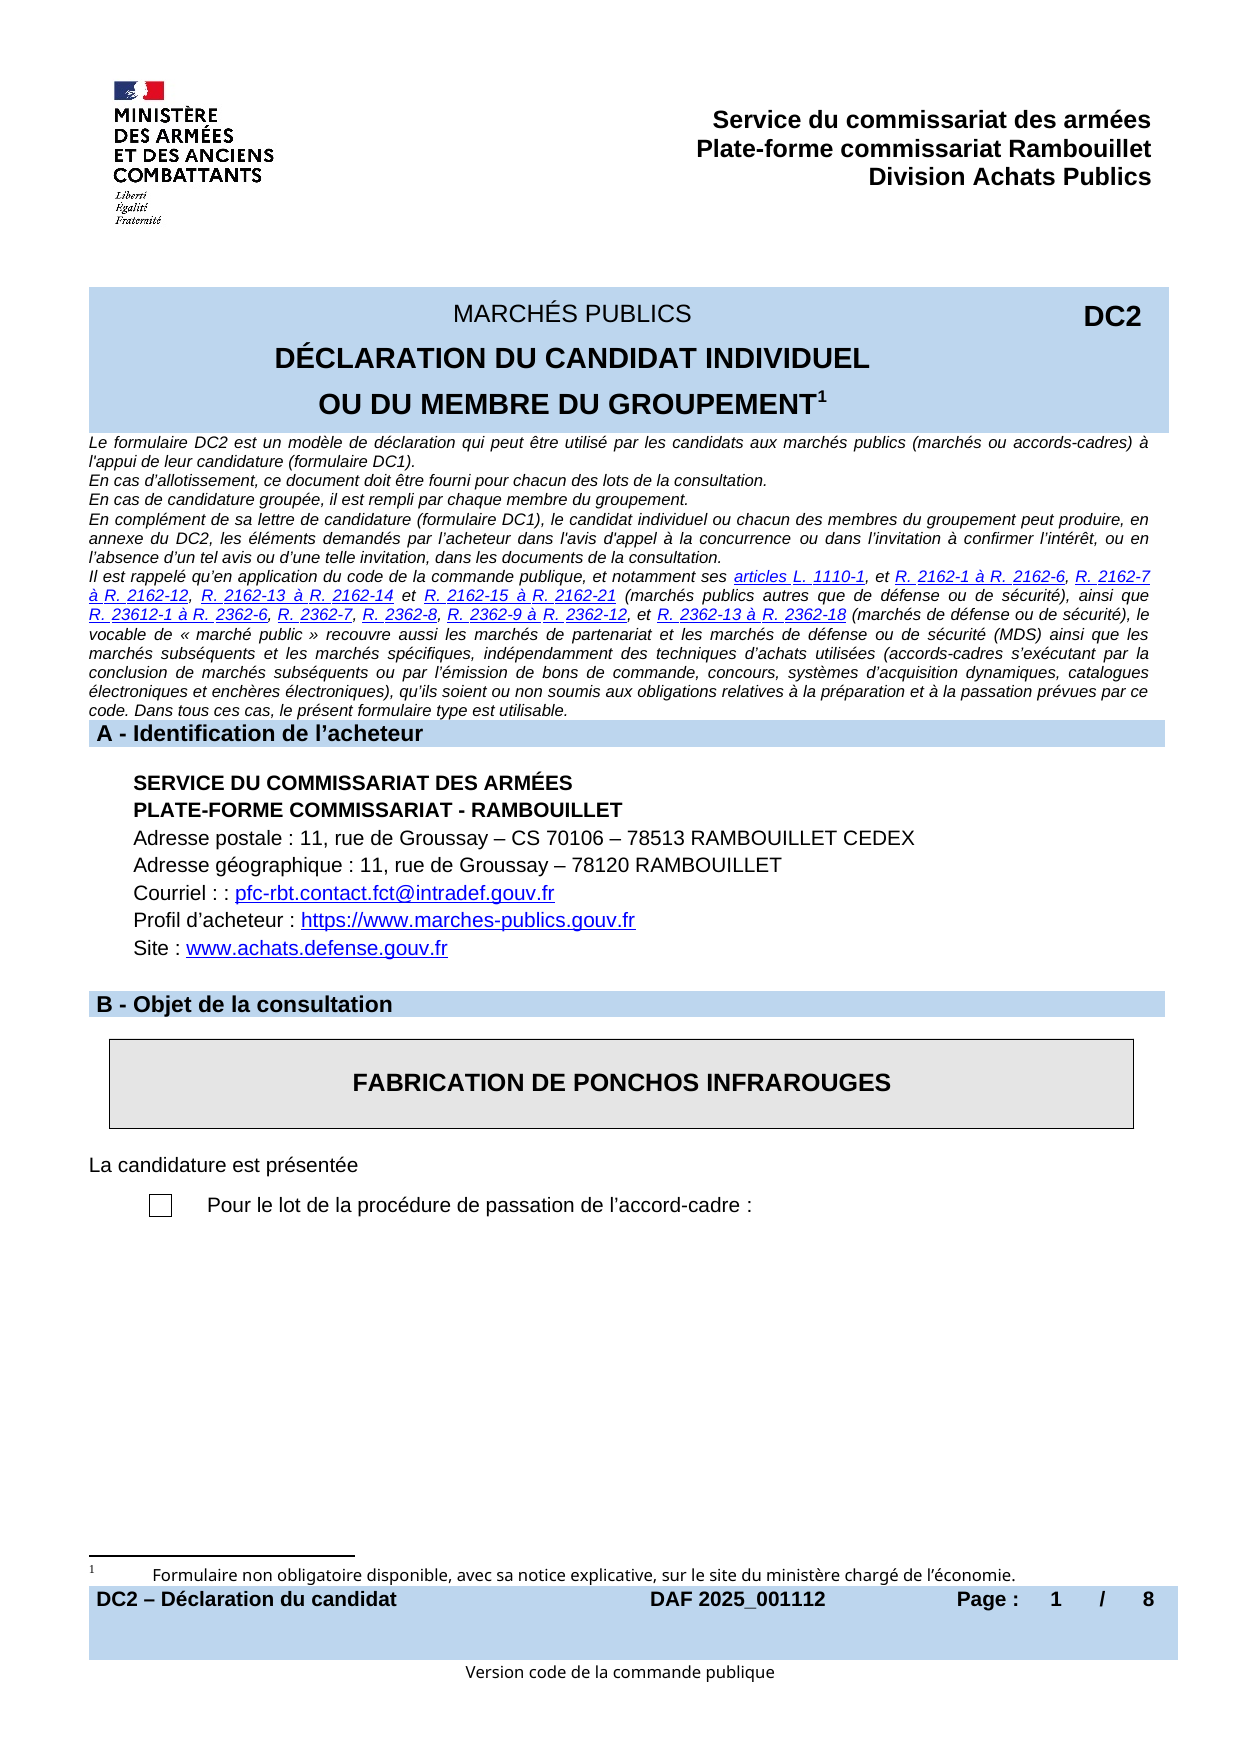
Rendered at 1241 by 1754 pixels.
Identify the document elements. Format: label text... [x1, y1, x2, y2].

text En cas de candidature groupée, il est rempli par chaque membre du groupement. [89, 490, 1152, 509]
table_header B - Objet de la consultation [89, 991, 1165, 1017]
text Site : www.achats.defense.gouv.fr [133, 936, 1152, 959]
text Profil d’acheteur : https://www.marches-publics.gouv.fr [133, 908, 1152, 932]
text Service du commissariat des armées [89, 105, 1152, 133]
text Courriel : : pfc-rbt.contact.fct@intradef.gouv.fr [133, 881, 1152, 904]
text Adresse postale : 11, rue de Groussay – CS 70106 – 78513 RAMBOUILLET CEDEX [133, 826, 1152, 849]
text PLATE-FORME COMMISSARIAT - RAMBOUILLET [133, 798, 1152, 822]
text FABRICATION DE PONCHOS INFRAROUGES [110, 1067, 1133, 1096]
list Pour le lot de la procédure de passation de l’accord-cadre : [134, 1193, 1152, 1217]
table_header DC2 [1056, 287, 1169, 433]
table_header A - Identification de l’acheteur [89, 720, 1165, 747]
text Adresse géographique : 11, rue de Groussay – 78120 RAMBOUILLET [133, 853, 1152, 877]
picture [96, 63, 291, 105]
list La candidature est présentée [89, 1153, 1152, 1177]
text Il est rappelé qu’en application du code de la commande publique, et notamment ses articles L. 1110-1, et R. 2162-1 à R. 2162-6, R. 2162-7 à R. 2162-12, R. 2162-13 à R. 2162-14 et R. 2162-15 à R. 2162-21 (marchés publics autres que de défense ou de sécurité), ainsi que R. 23612-1 à R. 2362-6, R. 2362-7, R. 2362-8, R. 2362-9 à R. 2362-12, et R. 2362-13 à R. 2362-18 (marchés de défense ou de sécurité), le vocable de « marché public » recouvre aussi les marchés de partenariat et les marchés de défense ou de sécurité (MDS) ainsi que les marchés subséquents et les marchés spécifiques, indépendamment des techniques d’achats utilisées (accords-cadres s’exécutant par la conclusion de marchés subséquents ou par l’émission de bons de commande, concours, systèmes d’acquisition dynamiques, catalogues électroniques et enchères électroniques), qu’ils soient ou non soumis aux obligations relatives à la préparation et à la passation prévues par ce code. Dans tous ces cas, le présent formulaire type est utilisable. [89, 567, 1152, 720]
picture [96, 191, 291, 215]
text Plate-forme commissariat Rambouillet [89, 133, 1152, 162]
subtitle Le formulaire DC2 est un modèle de déclaration qui peut être utilisé par les candidats aux marchés publics (marchés ou accords-cadres) à l'appui de leur candidature (formulaire DC1). [89, 433, 1152, 471]
table_header MARCHÉS PUBLICS DÉCLARATION DU candidat INDIVIDUEL OU DU MEMBRE DU GROUPEMENT [89, 287, 1056, 433]
text En complément de sa lettre de candidature (formulaire DC1), le candidat individuel ou chacun des membres du groupement peut produire, en annexe du DC2, les éléments demandés par l’acheteur dans l'avis d'appel à la concurrence ou dans l’invitation à confirmer l’intérêt, ou en l’absence d’un tel avis ou d’une telle invitation, dans les documents de la consultation. [89, 509, 1152, 567]
text SERVICE DU COMMISSARIAT DES ARMÉES [133, 771, 1152, 794]
table_header [89, 215, 1174, 239]
subtitle En cas d’allotissement, ce document doit être fourni pour chacun des lots de la consultation. [89, 471, 1152, 490]
text Division Achats Publics [89, 162, 1152, 191]
